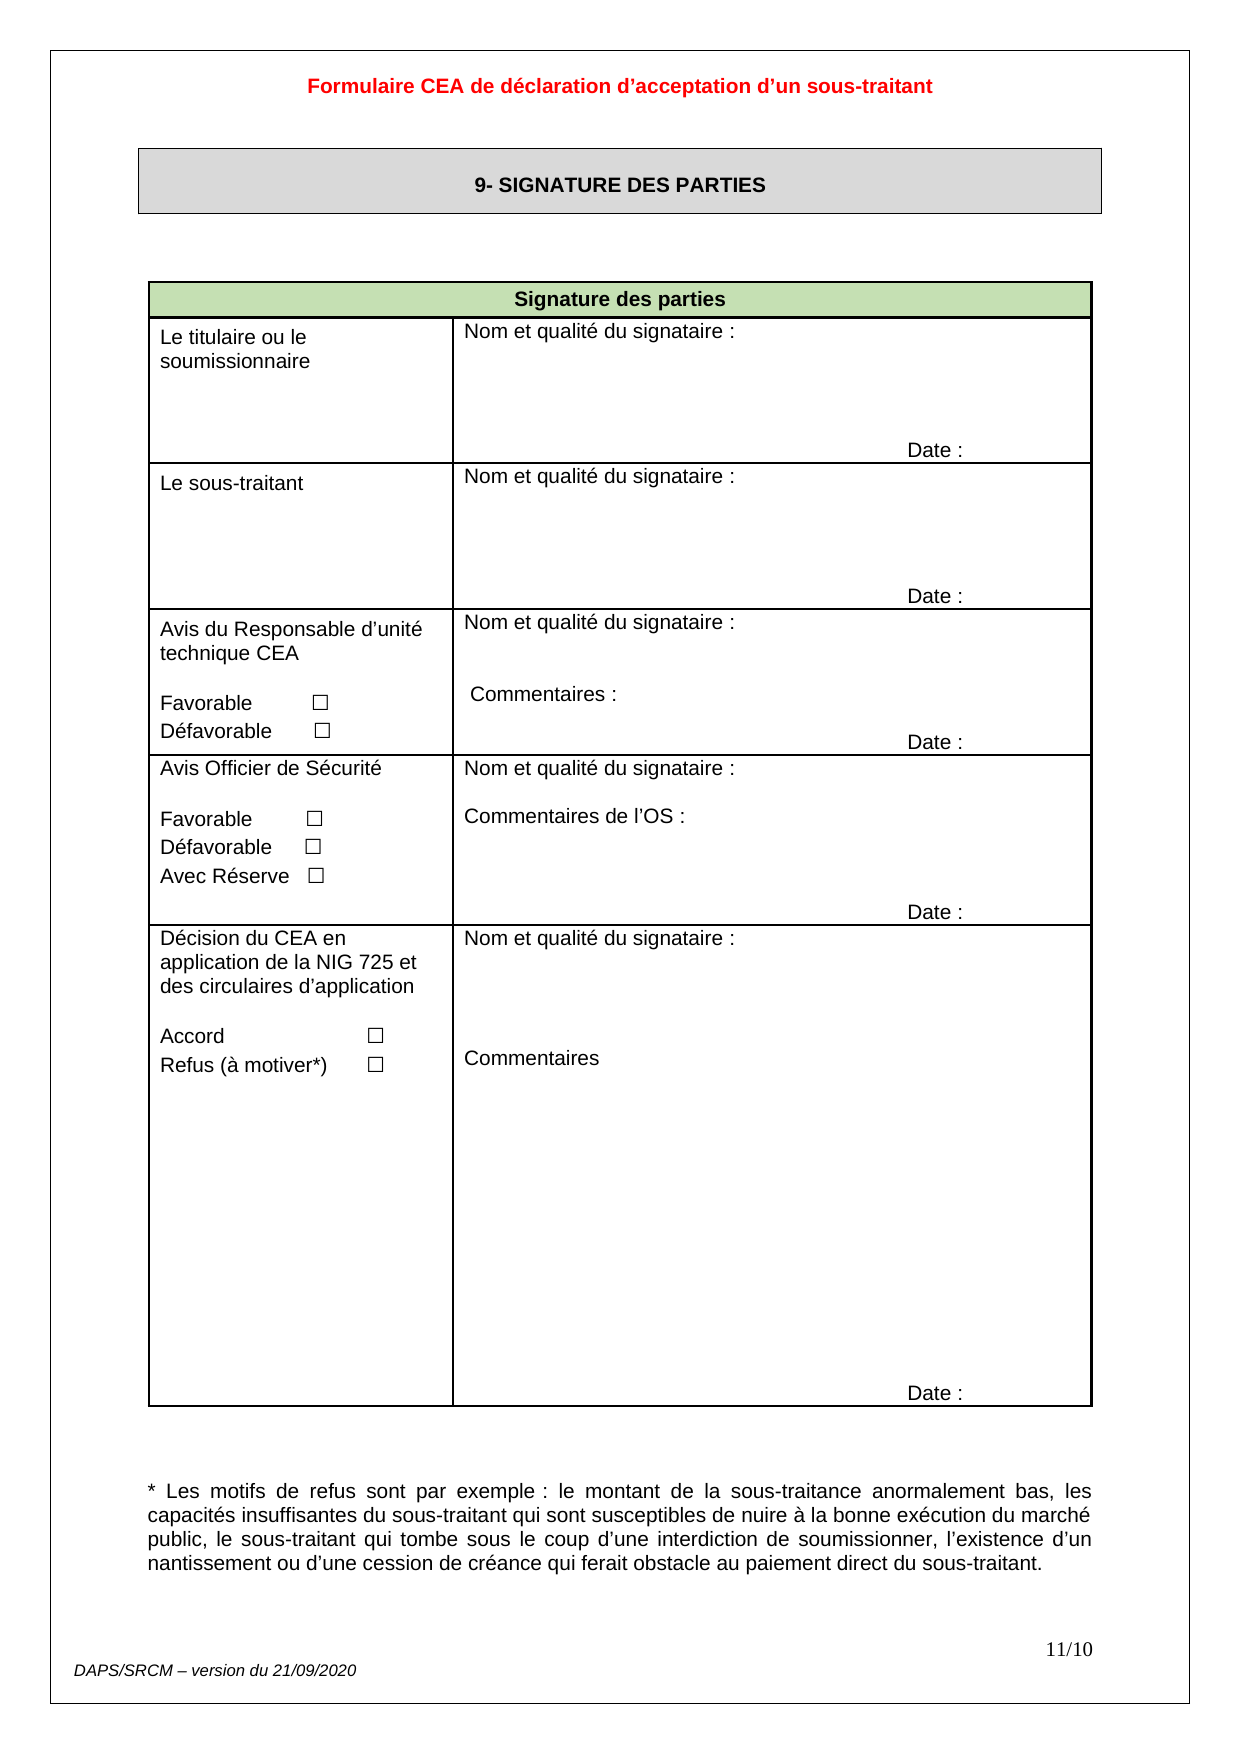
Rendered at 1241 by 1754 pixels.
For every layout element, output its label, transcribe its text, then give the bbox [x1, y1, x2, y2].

text * Les motifs de refus sont par exemple : le montant de la sous-traitance anormalement bas, les capacités insuffisantes du sous-traitant qui sont susceptibles de nuire à la bonne exécution du marché public, le sous-traitant qui tombe sous le coup d’une interdiction de soumissionner, l’existence d’un nantissement ou d’une cession de créance qui ferait obstacle au paiement direct du sous-traitant. [147, 1479, 1093, 1575]
table_cell Le sous-traitant [150, 464, 452, 608]
table_cell Nom et qualité du signataire : Commentaires de l’OS : Date : [454, 756, 1090, 924]
table_cell Nom et qualité du signataire : Date : [454, 464, 1090, 608]
table_header Signature des parties [150, 283, 1090, 316]
text 9- SIGNATURE DES PARTIES [139, 149, 1101, 213]
table_cell Nom et qualité du signataire : Commentaires : Date : [454, 610, 1090, 754]
table_cell Avis du Responsable d’unité technique CEA Favorable Défavorable [150, 610, 452, 754]
table_cell Décision du CEA en application de la NIG 725 et des circulaires d’application Accord Refus (à motiver*) [150, 926, 452, 1405]
table_cell Avis Officier de Sécurité Favorable Défavorable Avec Réserve [150, 756, 452, 924]
table_cell Nom et qualité du signataire : Commentaires Date : [454, 926, 1090, 1405]
table_cell Nom et qualité du signataire : Date : [454, 319, 1090, 462]
table_cell Le titulaire ou le soumissionnaire [150, 319, 452, 462]
